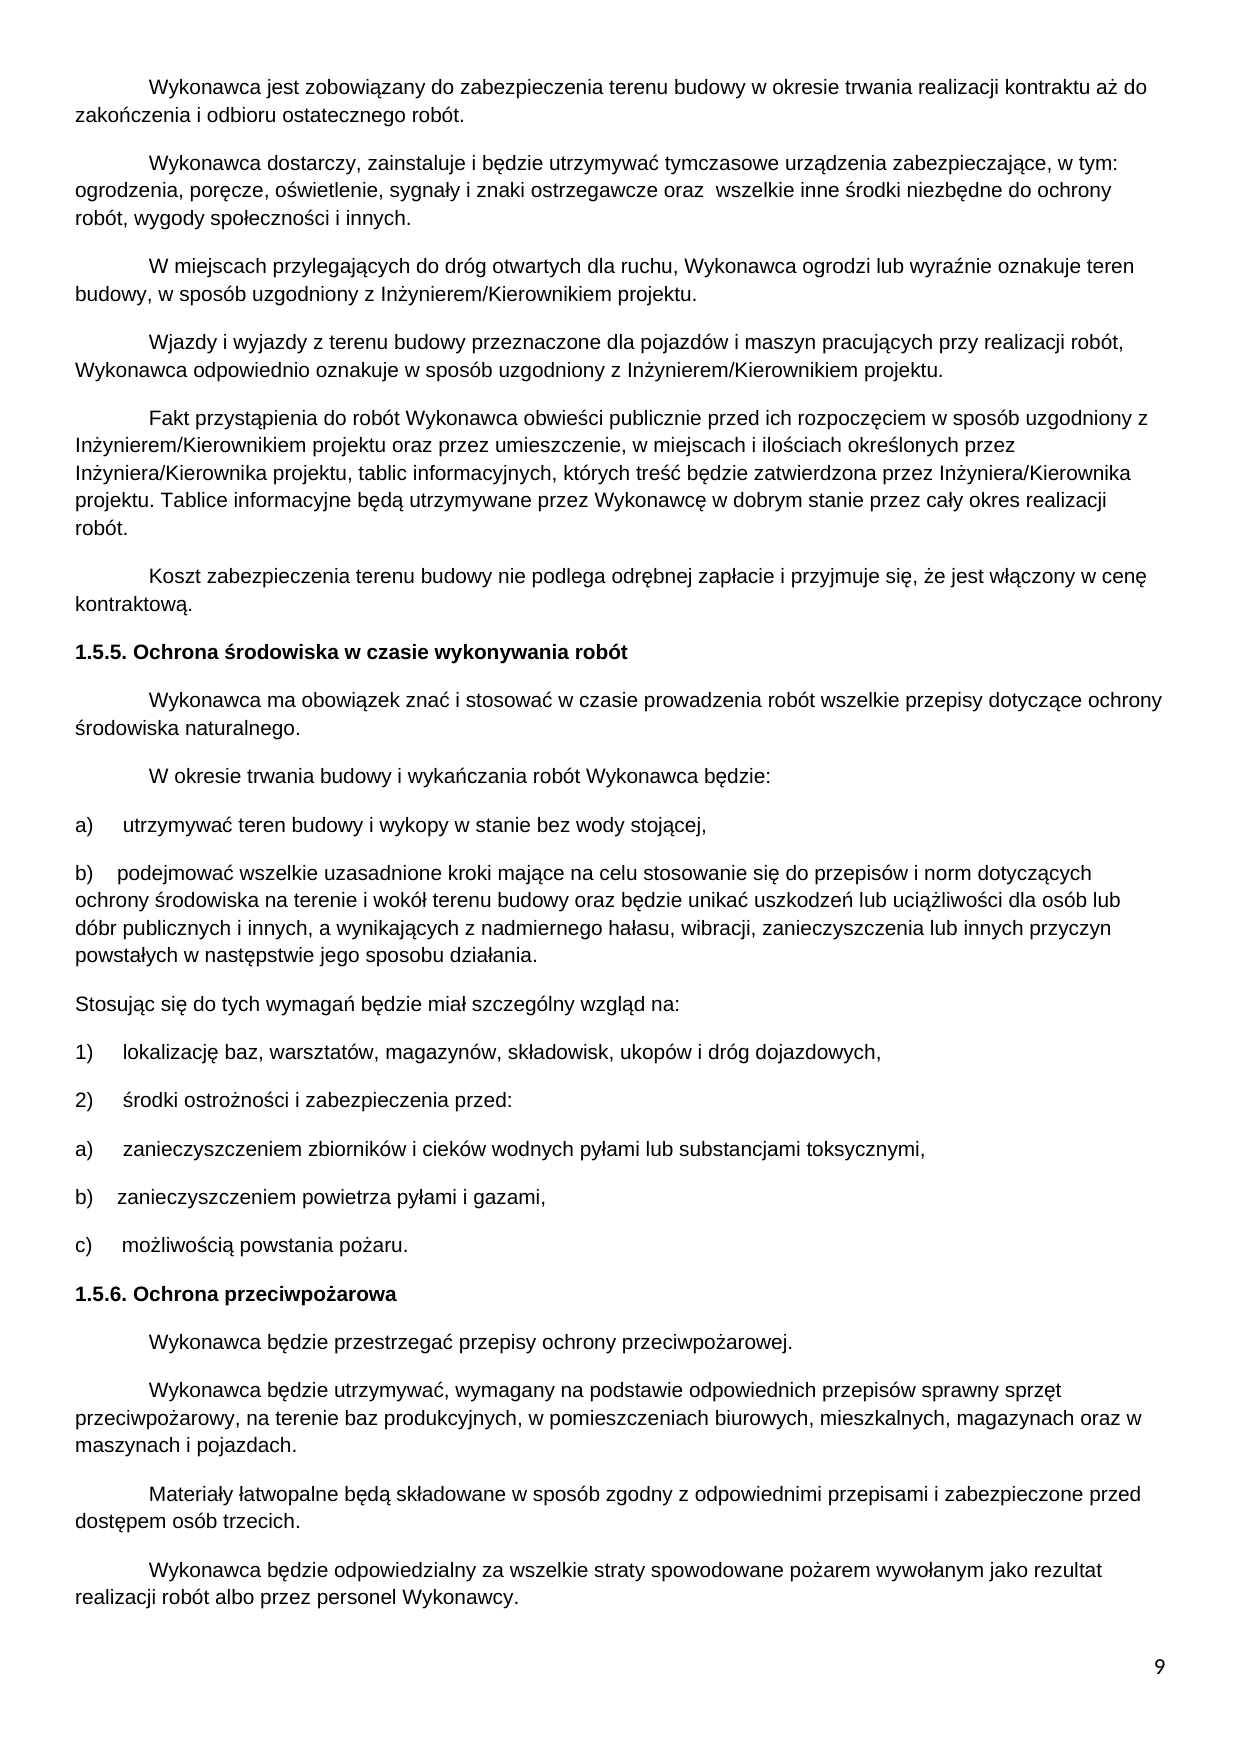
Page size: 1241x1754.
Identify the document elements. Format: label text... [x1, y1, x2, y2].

text b) zanieczyszczeniem powietrza pyłami i gazami, [75, 1185, 1165, 1209]
text Stosując się do tych wymagań będzie miał szczególny wzgląd na: [75, 992, 1165, 1016]
text Materiały łatwopalne będą składowane w sposób zgodny z odpowiednimi przepisami i zabezpieczone przed dostępem osób trzecich. [75, 1482, 1165, 1533]
text Wykonawca ma obowiązek znać i stosować w czasie prowadzenia robót wszelkie przepisy dotyczące ochrony środowiska naturalnego. [75, 688, 1165, 740]
text 1) lokalizację baz, warsztatów, magazynów, składowisk, ukopów i dróg dojazdowych, [75, 1040, 1165, 1064]
text 1.5.6. Ochrona przeciwpożarowa [75, 1282, 1165, 1306]
text W okresie trwania budowy i wykańczania robót Wykonawca będzie: [75, 764, 1165, 788]
text Wykonawca będzie odpowiedzialny za wszelkie straty spowodowane pożarem wywołanym jako rezultat realizacji robót albo przez personel Wykonawcy. [75, 1557, 1165, 1609]
text 1.5.5. Ochrona środowiska w czasie wykonywania robót [75, 640, 1165, 664]
text 2) środki ostrożności i zabezpieczenia przed: [75, 1088, 1165, 1112]
text Koszt zabezpieczenia terenu budowy nie podlega odrębnej zapłacie i przyjmuje się, że jest włączony w cenę kontraktową. [75, 564, 1165, 616]
text Wykonawca będzie przestrzegać przepisy ochrony przeciwpożarowej. [75, 1330, 1165, 1354]
text Wykonawca będzie utrzymywać, wymagany na podstawie odpowiednich przepisów sprawny sprzęt przeciwpożarowy, na terenie baz produkcyjnych, w pomieszczeniach biurowych, mieszkalnych, magazynach oraz w maszynach i pojazdach. [75, 1378, 1165, 1457]
text Wykonawca jest zobowiązany do zabezpieczenia terenu budowy w okresie trwania realizacji kontraktu aż do zakończenia i odbioru ostatecznego robót. [75, 75, 1165, 126]
text a) utrzymywać teren budowy i wykopy w stanie bez wody stojącej, [75, 812, 1165, 836]
text c) możliwością powstania pożaru. [75, 1233, 1165, 1257]
text W miejscach przylegających do dróg otwartych dla ruchu, Wykonawca ogrodzi lub wyraźnie oznakuje teren budowy, w sposób uzgodniony z Inżynierem/Kierownikiem projektu. [75, 254, 1165, 306]
text b) podejmować wszelkie uzasadnione kroki mające na celu stosowanie się do przepisów i norm dotyczących ochrony środowiska na terenie i wokół terenu budowy oraz będzie unikać uszkodzeń lub uciążliwości dla osób lub dóbr publicznych i innych, a wynikających z nadmiernego hałasu, wibracji, zanieczyszczenia lub innych przyczyn powstałych w następstwie jego sposobu działania. [75, 861, 1165, 967]
text a) zanieczyszczeniem zbiorników i cieków wodnych pyłami lub substancjami toksycznymi, [75, 1137, 1165, 1161]
text Wjazdy i wyjazdy z terenu budowy przeznaczone dla pojazdów i maszyn pracujących przy realizacji robót, Wykonawca odpowiednio oznakuje w sposób uzgodniony z Inżynierem/Kierownikiem projektu. [75, 330, 1165, 381]
text Wykonawca dostarczy, zainstaluje i będzie utrzymywać tymczasowe urządzenia zabezpieczające, w tym: ogrodzenia, poręcze, oświetlenie, sygnały i znaki ostrzegawcze oraz wszelkie inne środki niezbędne do ochrony robót, wygody społeczności i innych. [75, 151, 1165, 230]
